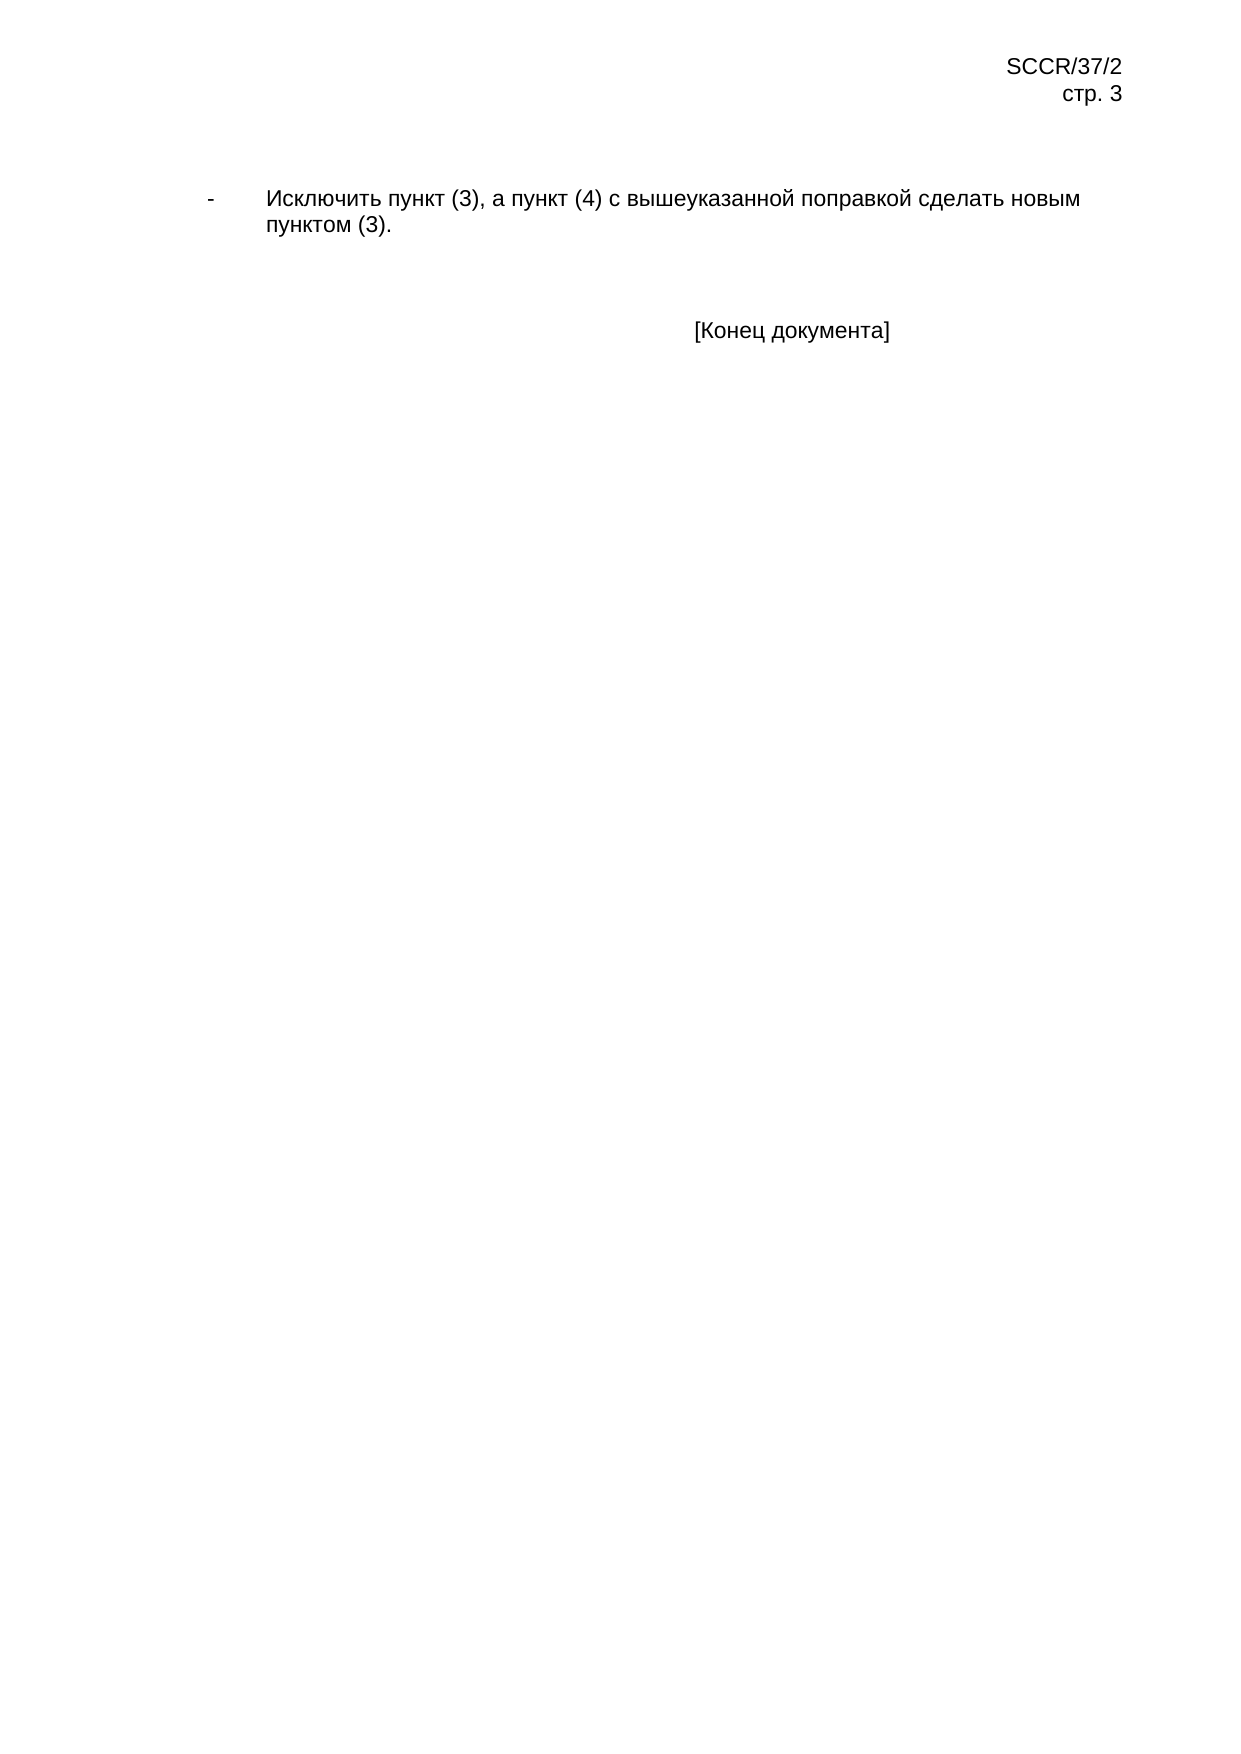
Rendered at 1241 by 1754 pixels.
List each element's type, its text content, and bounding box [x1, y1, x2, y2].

text [Конец документа] [590, 317, 1122, 343]
list Исключить пункт (3), а пункт (4) с вышеуказанной поправкой сделать новым пунктом (3). [207, 185, 1122, 238]
